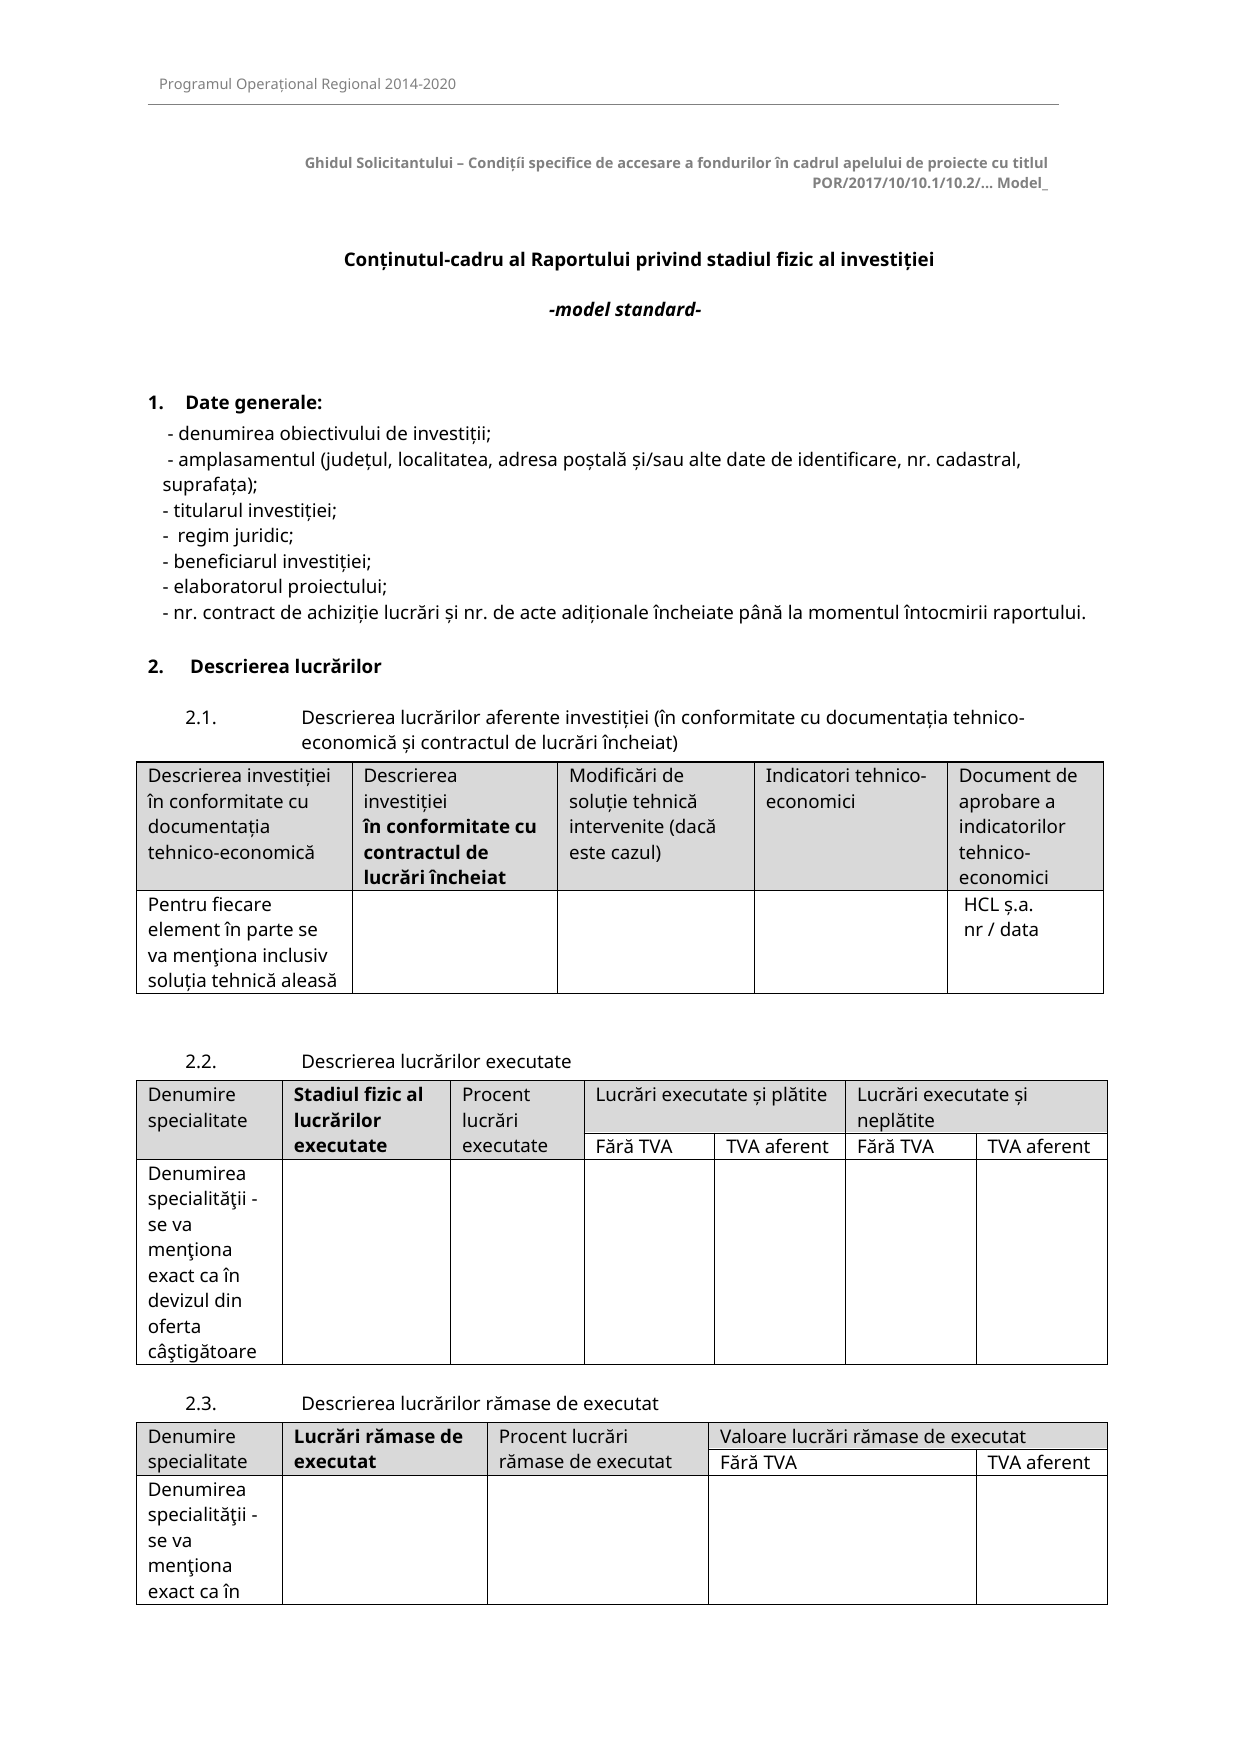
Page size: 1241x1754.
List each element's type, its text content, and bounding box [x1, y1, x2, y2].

table_cell [977, 1160, 1107, 1364]
table_header Valoare lucrări rămase de executat [709, 1423, 1107, 1448]
subtitle Descrierea lucrărilor rămase de executat [185, 1390, 1093, 1416]
table_cell Fără TVA [846, 1134, 976, 1159]
table_cell [715, 1160, 845, 1364]
table_cell TVA aferent [715, 1134, 845, 1159]
subtitle - denumirea obiectivului de investiţii; - amplasamentul (judeţul, localitatea, adresa poştală şi/sau alte date de identificare, nr. cadastral, suprafaţa); - titularul investiţiei; [162, 421, 1093, 523]
subtitle -model standard- [148, 297, 1093, 322]
subtitle Descrierea lucrărilor executate [185, 1048, 1093, 1074]
table_header Descrierea investiţiei în conformitate cu contractul de lucrări încheiat [353, 763, 557, 890]
table_header Document de aprobare a indicatorilor tehnico-economici [948, 763, 1103, 890]
table_cell Fără TVA [585, 1134, 714, 1159]
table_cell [137, 1476, 282, 1604]
table_header Lucrări rămase de executat [283, 1423, 487, 1475]
table_cell [283, 1476, 487, 1604]
table_header Procent lucrări rămase de executat [488, 1423, 708, 1475]
table_cell TVA aferent [977, 1134, 1107, 1159]
table_cell HCL ş.a. nr / data [948, 891, 1103, 993]
table_header Denumire specialitate [137, 1081, 282, 1159]
subtitle regim juridic; [162, 523, 1093, 548]
table_header Lucrări executate şi neplătite [846, 1081, 1107, 1132]
table_cell TVA aferent [977, 1450, 1107, 1475]
table_cell [488, 1476, 708, 1604]
table_cell [283, 1160, 450, 1364]
table_cell [977, 1476, 1107, 1604]
table_cell Pentru fiecare element în parte se va menţiona inclusiv soluţia tehnică aleasă [137, 891, 352, 993]
table_header Indicatori tehnico-economici [755, 763, 947, 890]
table_cell [846, 1160, 976, 1364]
table_cell [755, 891, 947, 993]
table_header Stadiul fizic al lucrărilor executate [283, 1081, 450, 1159]
table_cell Fără TVA [709, 1450, 976, 1475]
subtitle Conţinutul-cadru al Raportului privind stadiul fizic al investiţiei [185, 246, 1093, 272]
table_cell [709, 1476, 976, 1604]
table_cell Denumirea specialităţii - se va menţiona exact ca în devizul din oferta câştigătoare [137, 1160, 282, 1364]
table_cell [451, 1160, 584, 1364]
table_header Lucrări executate şi plătite [585, 1081, 845, 1132]
subtitle Descrierea lucrărilor [148, 654, 1093, 679]
subtitle Date generale: [148, 389, 1093, 414]
table_header Procent lucrări executate [451, 1081, 584, 1159]
table_cell [558, 891, 754, 993]
subtitle Descrierea lucrărilor aferente investiţiei (în conformitate cu documentaţia tehnico-economică şi contractul de lucrări încheiat) [185, 704, 1093, 755]
table_header Denumire specialitate [137, 1423, 282, 1475]
table_cell [353, 891, 557, 993]
table_header Modificări de soluţie tehnică intervenite (dacă este cazul) [558, 763, 754, 890]
text - nr. contract de achiziţie lucrări şi nr. de acte adiţionale încheiate până la momentul întocmirii raportului. [148, 599, 1093, 625]
table_cell [585, 1160, 714, 1364]
subtitle - beneficiarul investiţiei; - elaboratorul proiectului; [162, 548, 1093, 599]
table_header Descrierea investiţiei în conformitate cu documentaţia tehnico-economică [137, 763, 352, 890]
